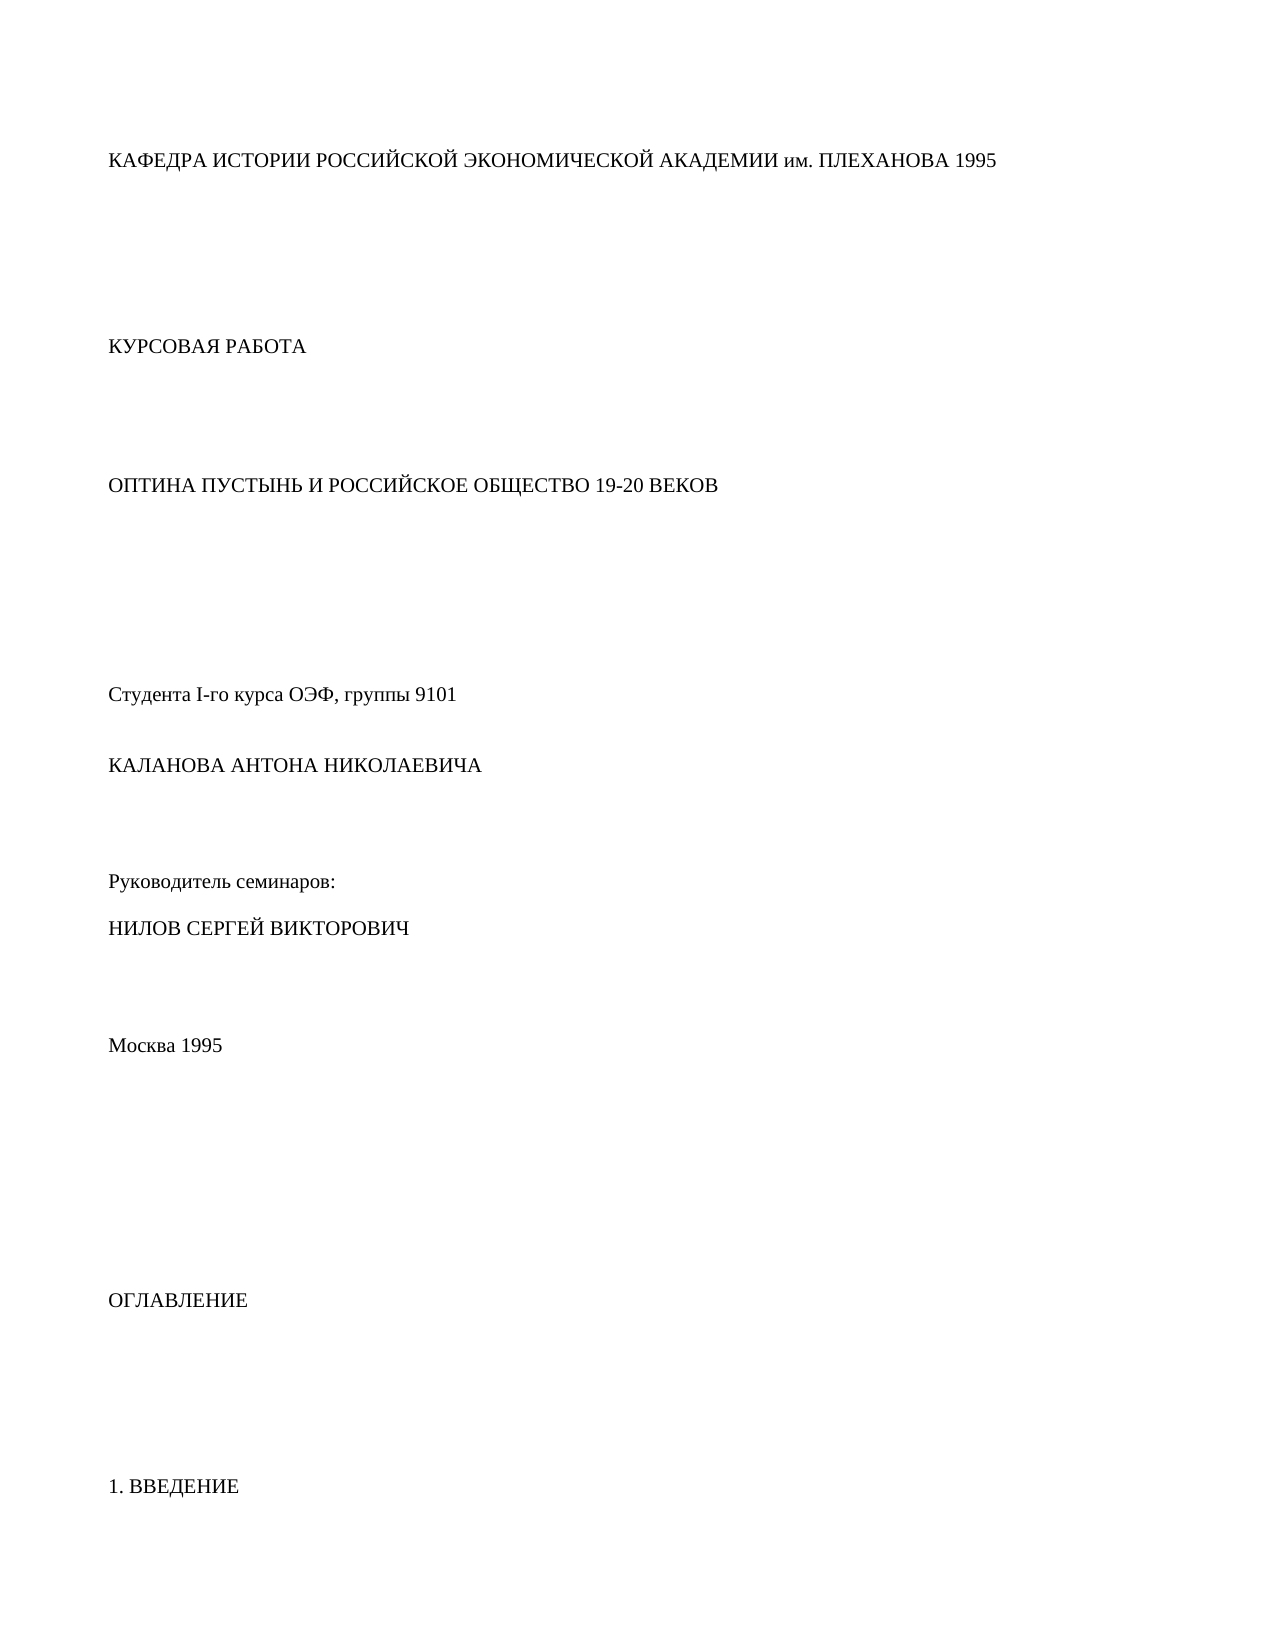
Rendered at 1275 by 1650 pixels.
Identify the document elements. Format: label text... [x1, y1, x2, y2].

text 1. ВВЕДЕНИЕ [108, 1474, 1137, 1498]
text КАЛАНОВА АНТОНА НИКОЛАЕВИЧА [108, 753, 1137, 777]
text Студента I-го курса ОЭФ, группы 9101 [108, 682, 1137, 706]
text ОПТИНА ПУСТЫНЬ И РОССИЙСКОЕ ОБЩЕСТВО 19-20 ВЕКОВ [108, 473, 1137, 497]
text КАФЕДРА ИСТОРИИ РОССИЙСКОЙ ЭКОНОМИЧЕСКОЙ АКАДЕМИИ им. ПЛЕХАНОВА 1995 [108, 148, 1137, 172]
text Руководитель семинаров: [108, 869, 1137, 893]
text ОГЛАВЛЕНИЕ [108, 1288, 1137, 1312]
text КУРСОВАЯ РАБОТА [108, 333, 1137, 358]
text НИЛОВ СЕРГЕЙ ВИКТОРОВИЧ [108, 916, 1137, 940]
text Москва 1995 [108, 1033, 1137, 1057]
